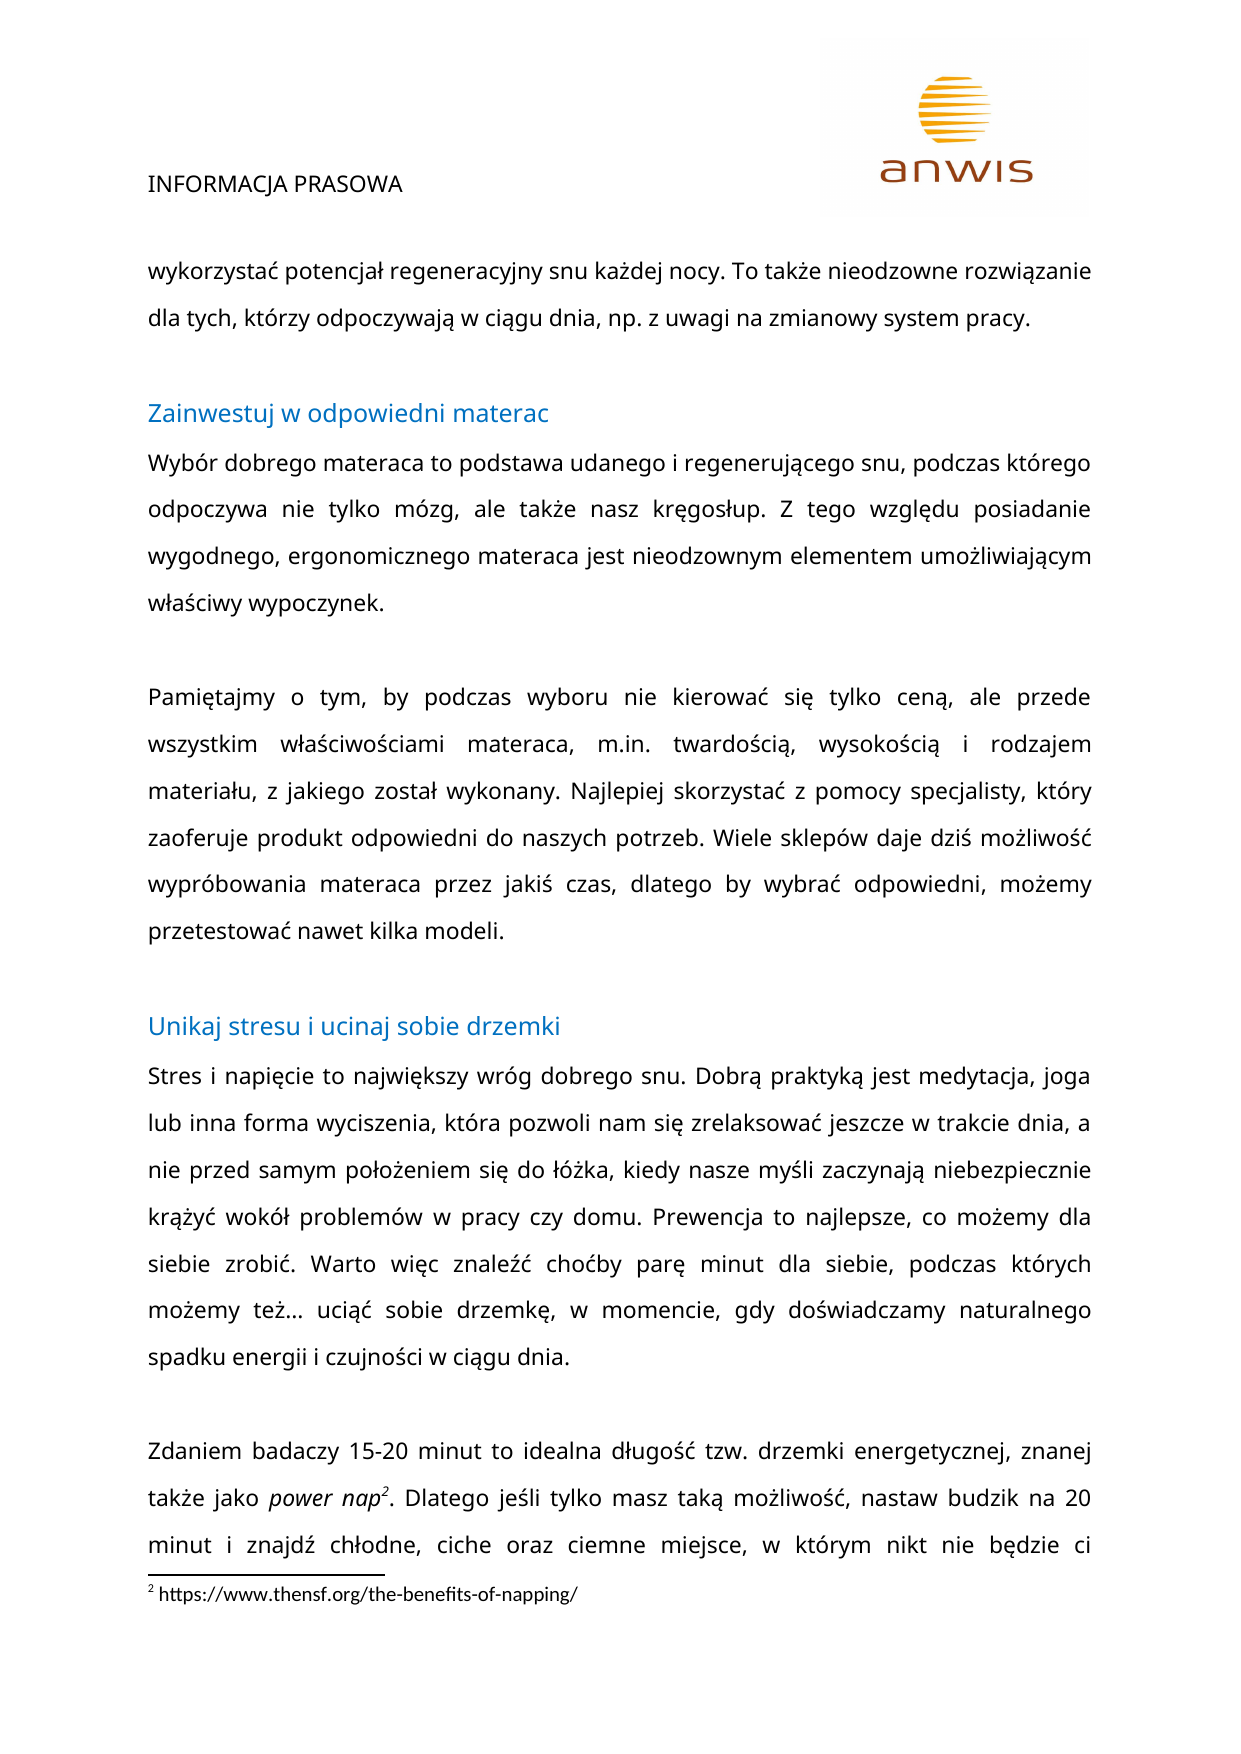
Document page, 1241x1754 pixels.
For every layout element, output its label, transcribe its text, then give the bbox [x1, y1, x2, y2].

text Stres i napięcie to największy wróg dobrego snu. Dobrą praktyką jest medytacja, joga lub inna forma wyciszenia, która pozwoli nam się zrelaksować jeszcze w trakcie dnia, a nie przed samym położeniem się do łóżka, kiedy nasze myśli zaczynają niebezpiecznie krążyć wokół problemów w pracy czy domu. Prewencja to najlepsze, co możemy dla siebie zrobić. Warto więc znaleźć choćby parę minut dla siebie, podczas których możemy też… uciąć sobie drzemkę, w momencie, gdy doświadczamy naturalnego spadku energii i czujności w ciągu dnia. [148, 1060, 1093, 1372]
subtitle Unikaj stresu i ucinaj sobie drzemki [148, 1009, 1093, 1043]
text Pamiętajmy o tym, by podczas wyboru nie kierować się tylko ceną, ale przede wszystkim właściwościami materaca, m.in. twardością, wysokością i rodzajem materiału, z jakiego został wykonany. Najlepiej skorzystać z pomocy specjalisty, który zaoferuje produkt odpowiedni do naszych potrzeb. Wiele sklepów daje dziś możliwość wypróbowania materaca przez jakiś czas, dlatego by wybrać odpowiedni, możemy przetestować nawet kilka modeli. [148, 681, 1093, 946]
subtitle Zainwestuj w odpowiedni materac [148, 395, 1093, 429]
picture [820, 38, 1089, 217]
text Wybór dobrego materaca to podstawa udanego i regenerującego snu, podczas którego odpoczywa nie tylko mózg, ale także nasz kręgosłup. Z tego względu posiadanie wygodnego, ergonomicznego materaca jest nieodzownym elementem umożliwiającym właściwy wypoczynek. [148, 446, 1093, 618]
